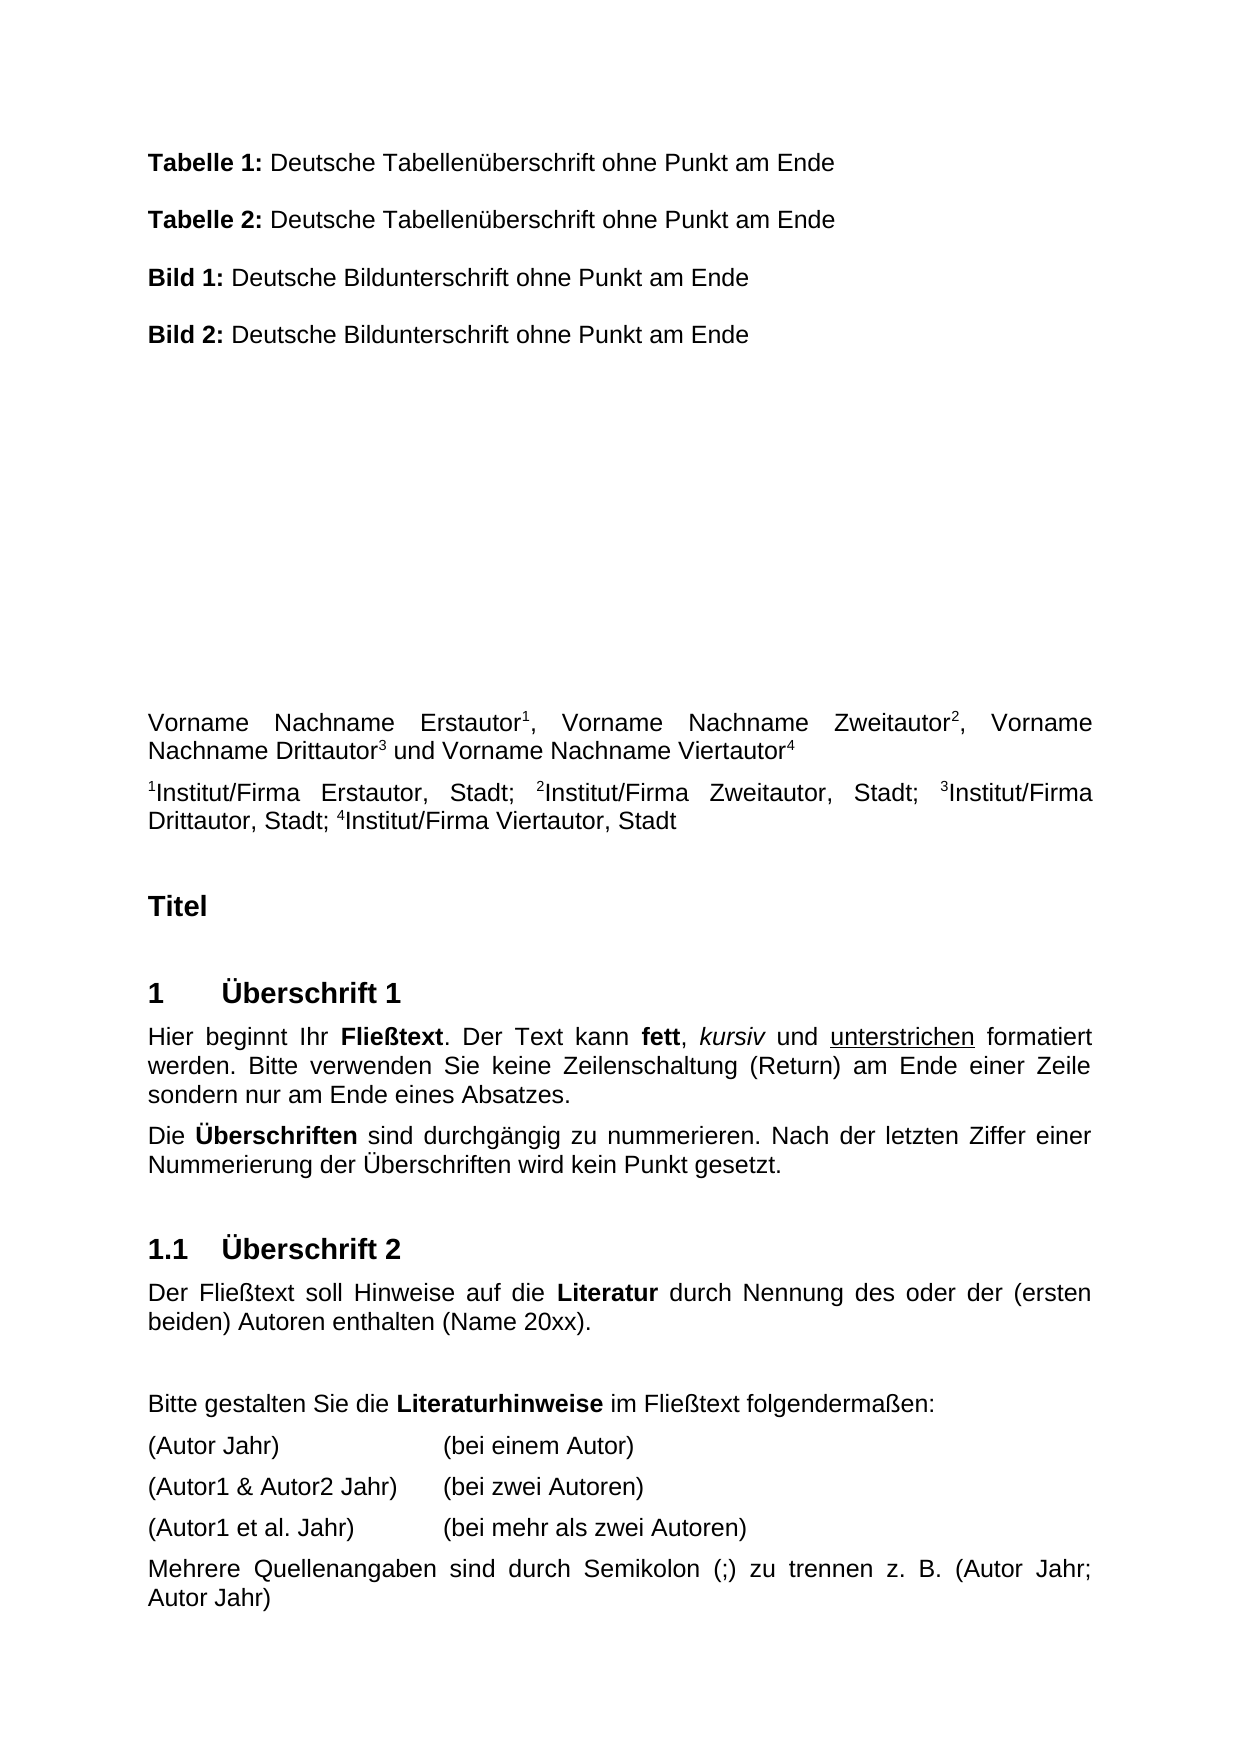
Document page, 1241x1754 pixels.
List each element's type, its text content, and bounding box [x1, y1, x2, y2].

text (Autor Jahr) (bei einem Autor) [148, 1431, 1093, 1459]
list Überschrift 2 [148, 1232, 1093, 1266]
text Tabelle 1: Deutsche Tabellenüberschrift ohne Punkt am Ende [148, 148, 1093, 176]
text Titel [148, 889, 1093, 922]
text Vorname Nachname Erstautor1, Vorname Nachname Zweitautor2, Vorname Nachname Drittautor3 und Vorname Nachname Viertautor4 [148, 708, 1093, 765]
text Bild 1: Deutsche Bildunterschrift ohne Punkt am Ende [148, 263, 1093, 291]
text (Autor1 & Autor2 Jahr) (bei zwei Autoren) [148, 1472, 1093, 1501]
text Hier beginnt Ihr Fließtext. Der Text kann fett, kursiv und unterstrichen formatiert werden. Bitte verwenden Sie keine Zeilenschaltung (Return) am Ende einer Zeile sondern nur am Ende eines Absatzes. [148, 1022, 1093, 1108]
text 1Institut/Firma Erstautor, Stadt; 2Institut/Firma Zweitautor, Stadt; 3Institut/Firma Drittautor, Stadt; 4Institut/Firma Viertautor, Stadt [148, 778, 1093, 835]
text Die Überschriften sind durchgängig zu nummerieren. Nach der letzten Ziffer einer Nummerierung der Überschriften wird kein Punkt gesetzt. [148, 1121, 1093, 1178]
text Bild 2: Deutsche Bildunterschrift ohne Punkt am Ende [148, 320, 1093, 349]
text (Autor1 et al. Jahr) (bei mehr als zwei Autoren) [148, 1513, 1093, 1542]
text Der Fließtext soll Hinweise auf die Literatur durch Nennung des oder der (ersten beiden) Autoren enthalten (Name 20xx). [148, 1278, 1093, 1336]
text Bitte gestalten Sie die Literaturhinweise im Fließtext folgendermaßen: [148, 1389, 1093, 1418]
text 1 Überschrift 1 [148, 976, 1093, 1010]
text Mehrere Quellenangaben sind durch Semikolon (;) zu trennen z. B. (Autor Jahr; Autor Jahr) [148, 1554, 1093, 1612]
text Tabelle 2: Deutsche Tabellenüberschrift ohne Punkt am Ende [148, 205, 1093, 234]
